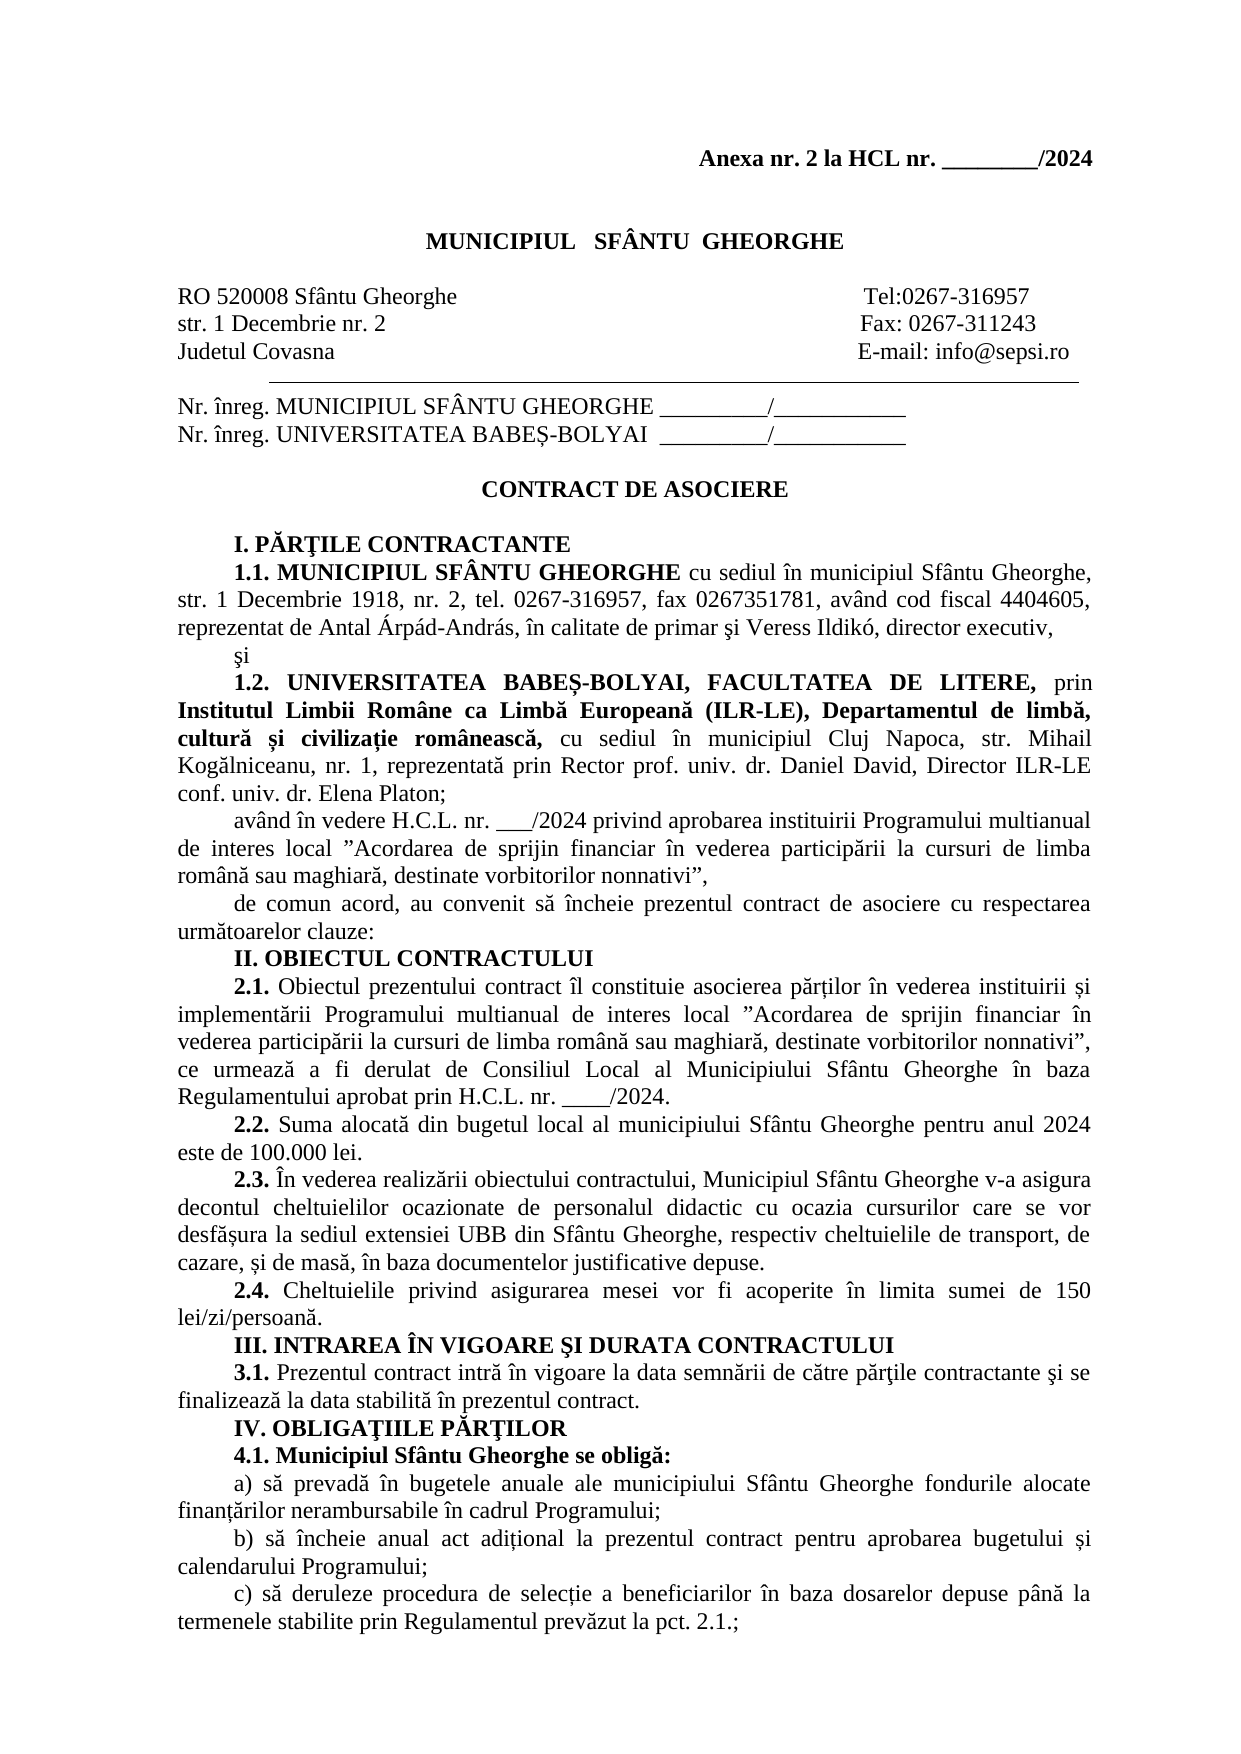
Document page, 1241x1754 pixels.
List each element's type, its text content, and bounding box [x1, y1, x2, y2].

text 2.1. Obiectul prezentului contract îl constituie asocierea părților în vederea instituirii și implementării Programului multianual de interes local ”Acordarea de sprijin financiar în vederea participării la cursuri de limba română sau maghiară, destinate vorbitorilor nonnativi”, ce urmează a fi derulat de Consiliul Local al Municipiului Sfântu Gheorghe în baza Regulamentului aprobat prin H.C.L. nr. ____/2024. [177, 972, 1092, 1110]
text având în vedere H.C.L. nr. ___/2024 privind aprobarea instituirii Programului multianual de interes local ”Acordarea de sprijin financiar în vederea participării la cursuri de limba română sau maghiară, destinate vorbitorilor nonnativi”, [177, 806, 1092, 889]
text Judetul Covasna E-mail: info@sepsi.ro [177, 337, 1092, 365]
text c) să deruleze procedura de selecție a beneficiarilor în baza dosarelor depuse până la termenele stabilite prin Regulamentul prevăzut la pct. 2.1.; [177, 1579, 1092, 1634]
text 4.1. Municipiul Sfântu Gheorghe se obligă: [177, 1441, 1092, 1469]
text II. OBIECTUL CONTRACTULUI [177, 944, 1092, 972]
text de comun acord, au convenit să încheie prezentul contract de asociere cu respectarea următoarelor clauze: [177, 889, 1092, 944]
text III. INTRAREA ÎN VIGOARE ŞI DURATA CONTRACTULUI [177, 1331, 1092, 1358]
text IV. OBLIGAŢIILE PĂRŢILOR [177, 1414, 1092, 1441]
text RO 520008 Sfântu Gheorghe Tel:0267-316957 [177, 282, 1092, 309]
text I. PĂRŢILE CONTRACTANTE [177, 530, 1092, 558]
text MUNICIPIUL SFÂNTU GHEORGHE [177, 227, 1092, 254]
text Nr. înreg. UNIVERSITATEA BABEȘ-BOLYAI _________/___________ [276, 420, 1092, 447]
text Anexa nr. 2 la HCL nr. ________/2024 [177, 144, 1092, 171]
text a) să prevadă în bugetele anuale ale municipiului Sfântu Gheorghe fondurile alocate finanțărilor nerambursabile în cadrul Programului; [177, 1469, 1092, 1524]
text b) să încheie anual act adițional la prezentul contract pentru aprobarea bugetului și calendarului Programului; [177, 1524, 1092, 1579]
text Nr. înreg. MUNICIPIUL SFÂNTU GHEORGHE _________/___________ [177, 392, 1092, 420]
text 2.4. Cheltuielile privind asigurarea mesei vor fi acoperite în limita sumei de 150 lei/zi/persoană. [177, 1276, 1092, 1331]
text CONTRACT DE ASOCIERE [177, 475, 1092, 503]
text şi [177, 641, 1092, 668]
text 2.3. În vederea realizării obiectului contractului, Municipiul Sfântu Gheorghe v-a asigura decontul cheltuielilor ocazionate de personalul didactic cu ocazia cursurilor care se vor desfășura la sediul extensiei UBB din Sfântu Gheorghe, respectiv cheltuielile de transport, de cazare, și de masă, în baza documentelor justificative depuse. [177, 1165, 1092, 1276]
text 2.2. Suma alocată din bugetul local al municipiului Sfântu Gheorghe pentru anul 2024 este de 100.000 lei. [177, 1110, 1092, 1165]
text 1.1. MUNICIPIUL SFÂNTU GHEORGHE cu sediul în municipiul Sfântu Gheorghe, str. 1 Decembrie 1918, nr. 2, tel. 0267-316957, fax 0267351781, având cod fiscal 4404605, reprezentat de Antal Árpád-András, în calitate de primar şi Veress Ildikó, director executiv, [177, 558, 1092, 641]
text str. 1 Decembrie nr. 2 Fax: 0267-311243 [177, 309, 1092, 337]
text 3.1. Prezentul contract intră în vigoare la data semnării de către părţile contractante şi se finalizează la data stabilită în prezentul contract. [177, 1358, 1092, 1414]
text 1.2. UNIVERSITATEA BABEȘ-BOLYAI, FACULTATEA DE LITERE, prin Institutul Limbii Române ca Limbă Europeană (ILR-LE), Departamentul de limbă, cultură și civilizație românească, cu sediul în municipiul Cluj Napoca, str. Mihail Kogălniceanu, nr. 1, reprezentată prin Rector prof. univ. dr. Daniel David, Director ILR-LE conf. univ. dr. Elena Platon; [177, 668, 1092, 806]
